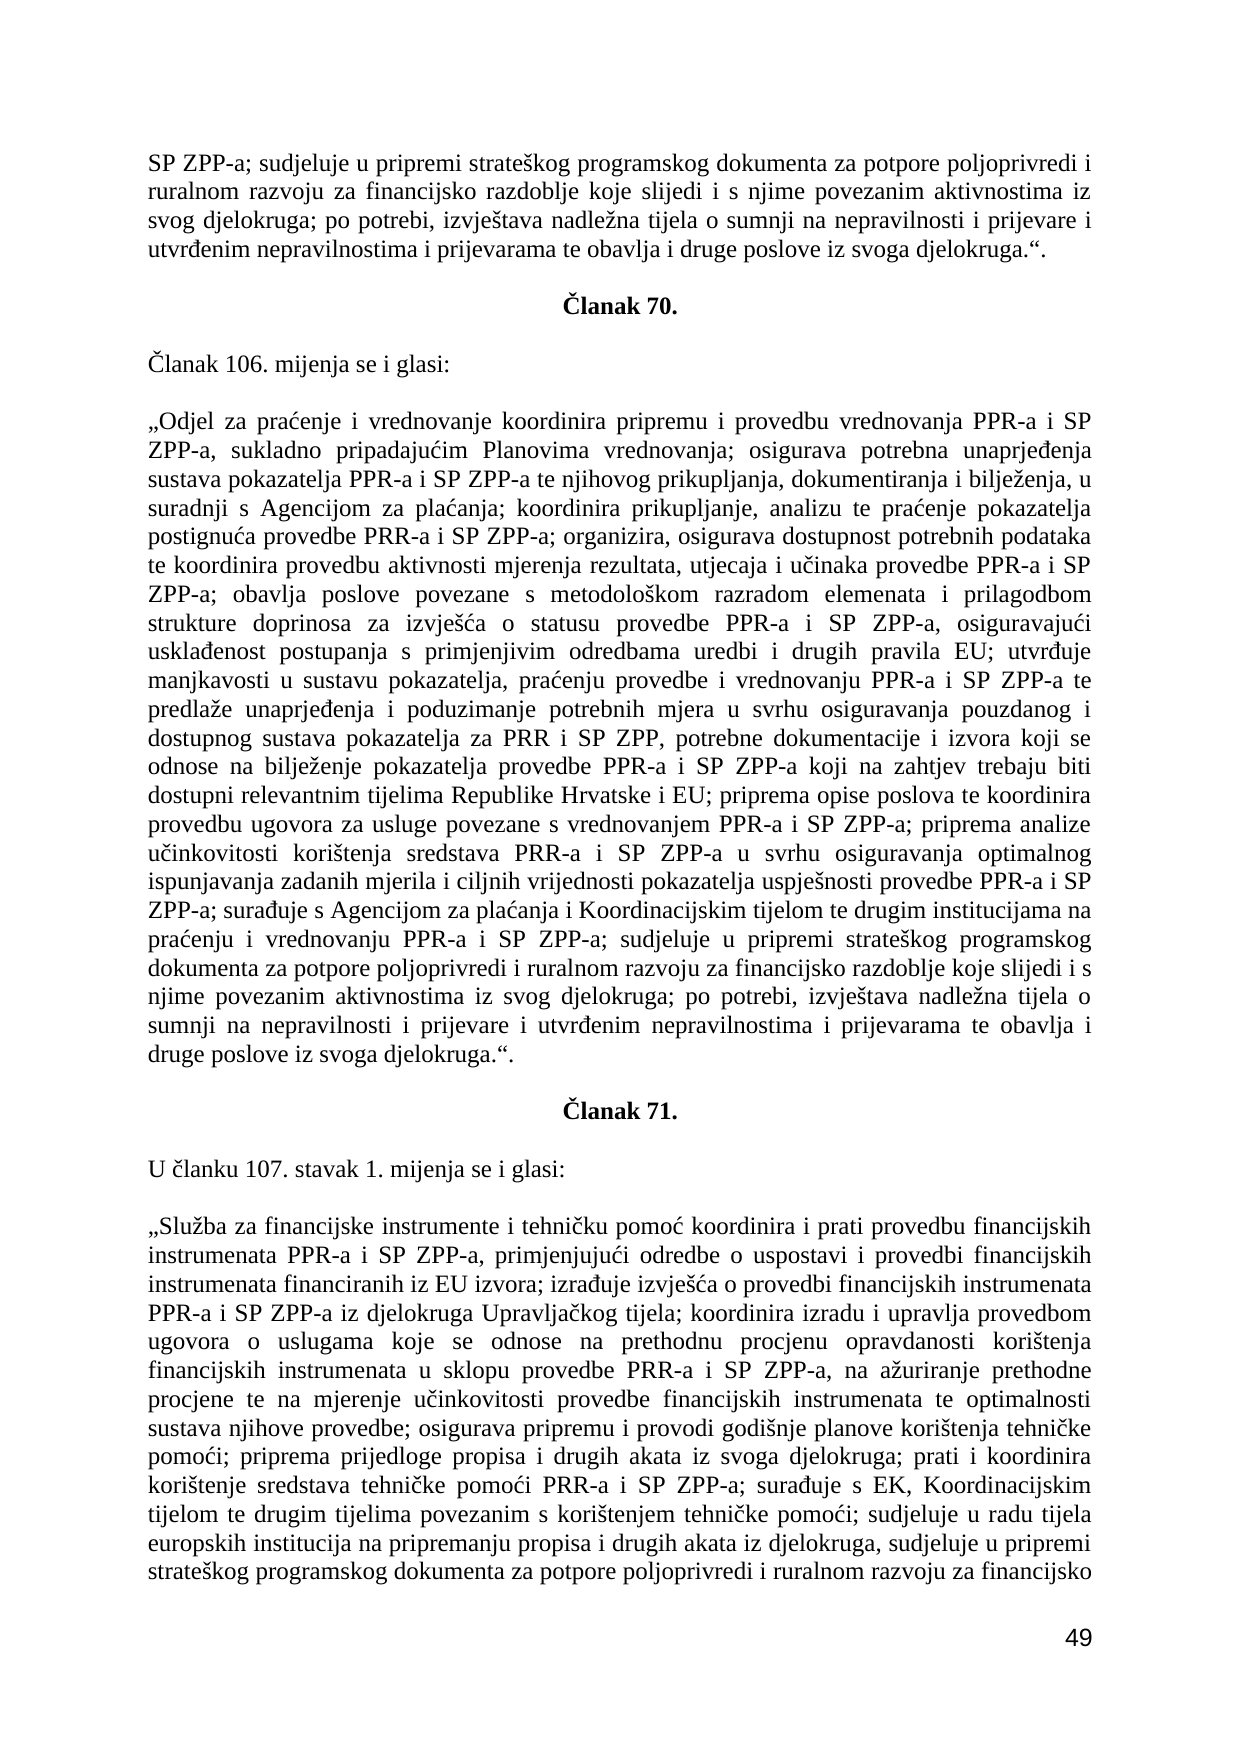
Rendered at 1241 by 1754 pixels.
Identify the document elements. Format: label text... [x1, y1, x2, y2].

text „Odjel za praćenje i vrednovanje koordinira pripremu i provedbu vrednovanja PPR-a i SP ZPP-a, sukladno pripadajućim Planovima vrednovanja; osigurava potrebna unaprjeđenja sustava pokazatelja PPR-a i SP ZPP-a te njihovog prikupljanja, dokumentiranja i bilježenja, u suradnji s Agencijom za plaćanja; koordinira prikupljanje, analizu te praćenje pokazatelja postignuća provedbe PRR-a i SP ZPP-a; organizira, osigurava dostupnost potrebnih podataka te koordinira provedbu aktivnosti mjerenja rezultata, utjecaja i učinaka provedbe PPR-a i SP ZPP-a; obavlja poslove povezane s metodološkom razradom elemenata i prilagodbom strukture doprinosa za izvješća o statusu provedbe PPR-a i SP ZPP-a, osiguravajući usklađenost postupanja s primjenjivim odredbama uredbi i drugih pravila EU; utvrđuje manjkavosti u sustavu pokazatelja, praćenju provedbe i vrednovanju PPR-a i SP ZPP-a te predlaže unaprjeđenja i poduzimanje potrebnih mjera u svrhu osiguravanja pouzdanog i dostupnog sustava pokazatelja za PRR i SP ZPP, potrebne dokumentacije i izvora koji se odnose na bilježenje pokazatelja provedbe PPR-a i SP ZPP-a koji na zahtjev trebaju biti dostupni relevantnim tijelima Republike Hrvatske i EU; priprema opise poslova te koordinira provedbu ugovora za usluge povezane s vrednovanjem PPR-a i SP ZPP-a; priprema analize učinkovitosti korištenja sredstava PRR-a i SP ZPP-a u svrhu osiguravanja optimalnog ispunjavanja zadanih mjerila i ciljnih vrijednosti pokazatelja uspješnosti provedbe PPR-a i SP ZPP-a; surađuje s Agencijom za plaćanja i Koordinacijskim tijelom te drugim institucijama na praćenju i vrednovanju PPR-a i SP ZPP-a; sudjeluje u pripremi strateškog programskog dokumenta za potpore poljoprivredi i ruralnom razvoju za financijsko razdoblje koje slijedi i s njime povezanim aktivnostima iz svog djelokruga; po potrebi, izvještava nadležna tijela o sumnji na nepravilnosti i prijevare i utvrđenim nepravilnostima i prijevarama te obavlja i druge poslove iz svoga djelokruga.“. [148, 406, 1092, 1068]
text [148, 1211, 1092, 1585]
text Članak 71. [148, 1096, 1092, 1125]
text Članak 70. [148, 291, 1092, 320]
text Članak 106. mijenja se i glasi: [148, 349, 1092, 378]
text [148, 148, 1092, 263]
text U članku 107. stavak 1. mijenja se i glasi: [148, 1154, 1092, 1183]
